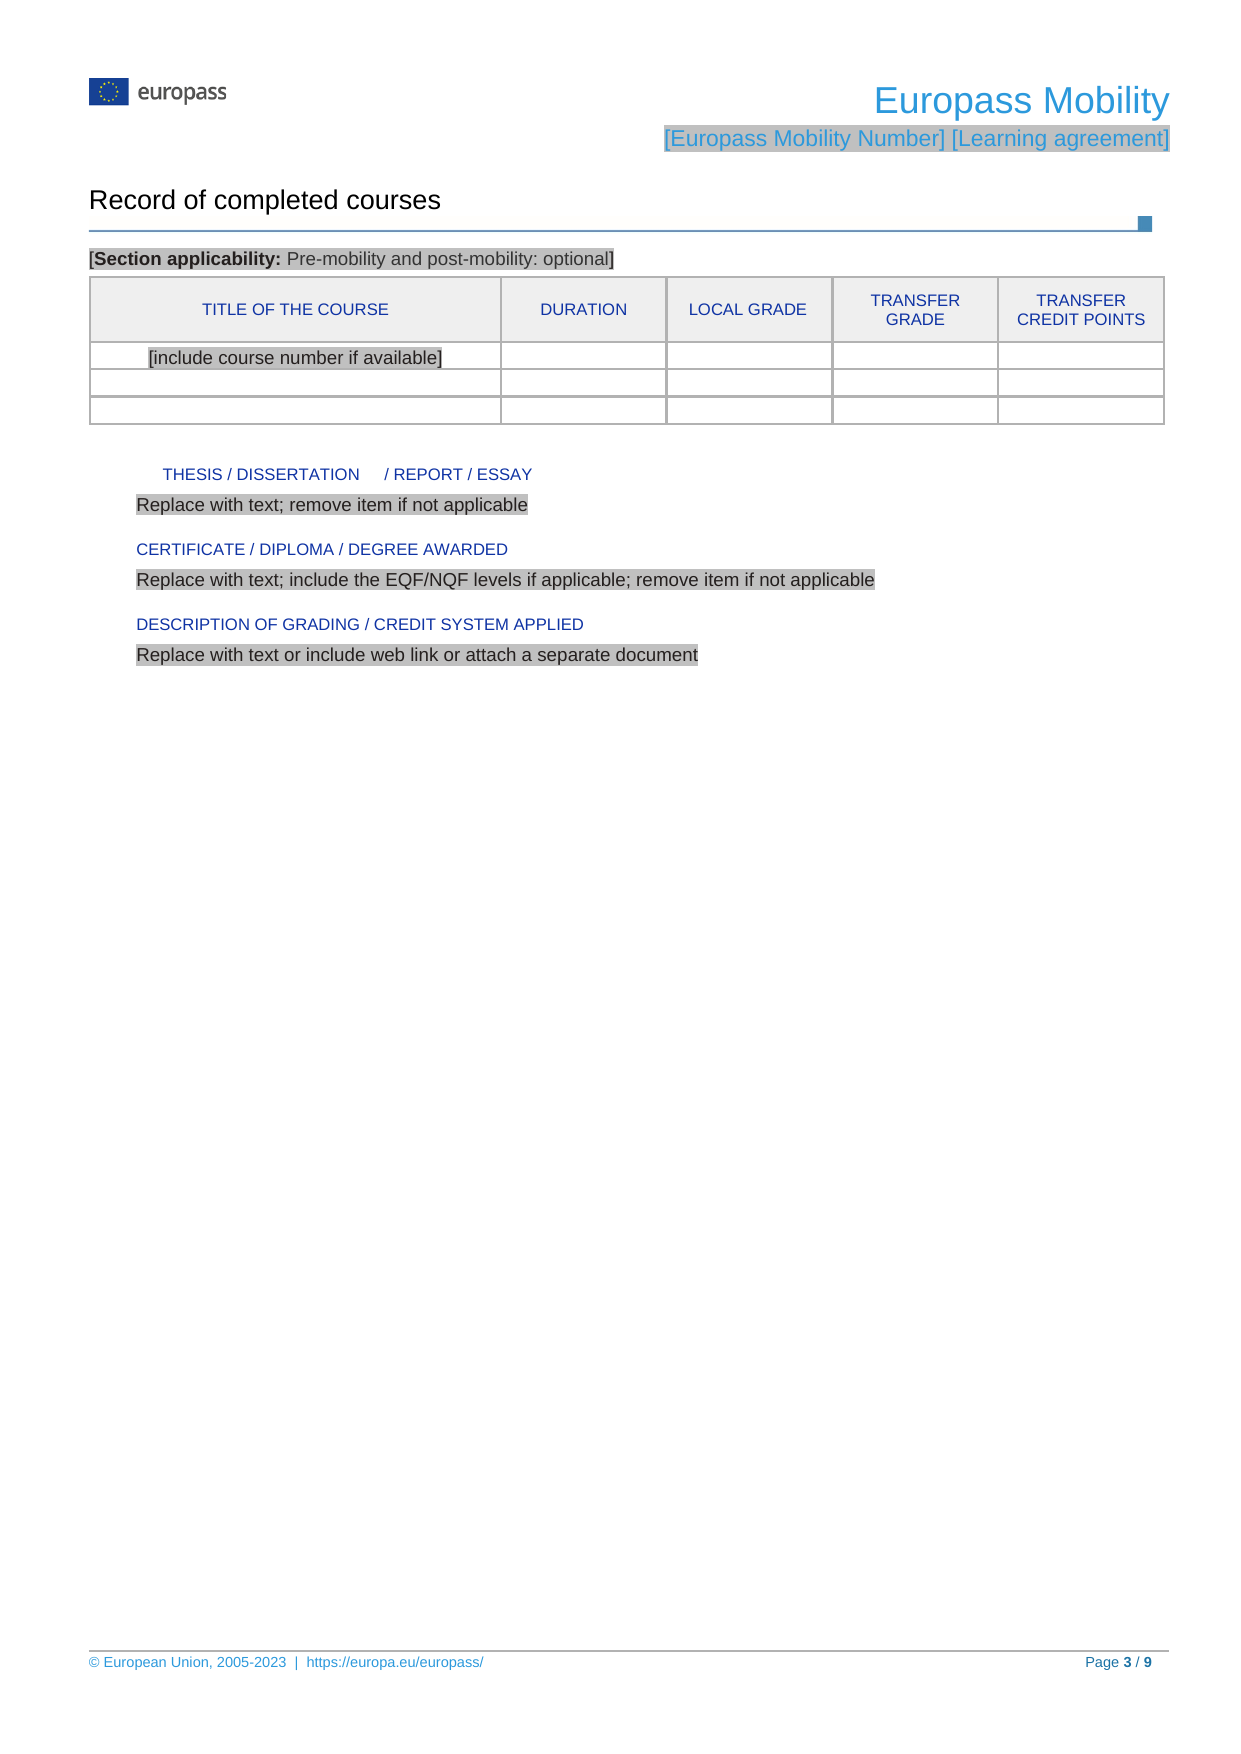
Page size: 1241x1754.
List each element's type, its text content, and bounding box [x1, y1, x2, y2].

table_cell [834, 370, 997, 395]
table_cell DESCRIPTION OF GRADING / CREDIT SYSTEM APPLIED [89, 599, 1165, 641]
table_cell Replace with text or include web link or attach a separate document [89, 641, 1165, 674]
table_cell [834, 398, 997, 423]
table_cell CERTIFICATE / DIPLOMA / DEGREE AWARDED [89, 523, 1165, 565]
table_header Record of completed courses [89, 180, 1169, 215]
table_cell [1165, 276, 1169, 424]
table_header THESIS / DISSERTATION / REPORT / ESSAY [89, 448, 1165, 490]
table_cell [668, 398, 831, 423]
table_cell [502, 398, 665, 423]
table_cell [834, 343, 997, 368]
table_cell [Section applicability: Pre-mobility and post-mobility: optional] [89, 239, 1169, 276]
table_cell [502, 370, 665, 395]
table_cell [502, 343, 665, 368]
table_cell Replace with text; remove item if not applicable [89, 490, 1165, 523]
table_cell [668, 370, 831, 395]
table_cell [89, 215, 1169, 238]
table_cell [91, 370, 500, 395]
table_cell [999, 343, 1163, 368]
table_cell [999, 370, 1163, 395]
picture [88, 78, 227, 106]
table_cell [91, 343, 500, 368]
table_cell [668, 343, 831, 368]
table_cell [999, 398, 1163, 423]
table_cell Replace with text; include the EQF/NQF levels if applicable; remove item if not applicable [89, 565, 1165, 598]
table_cell [91, 398, 500, 423]
